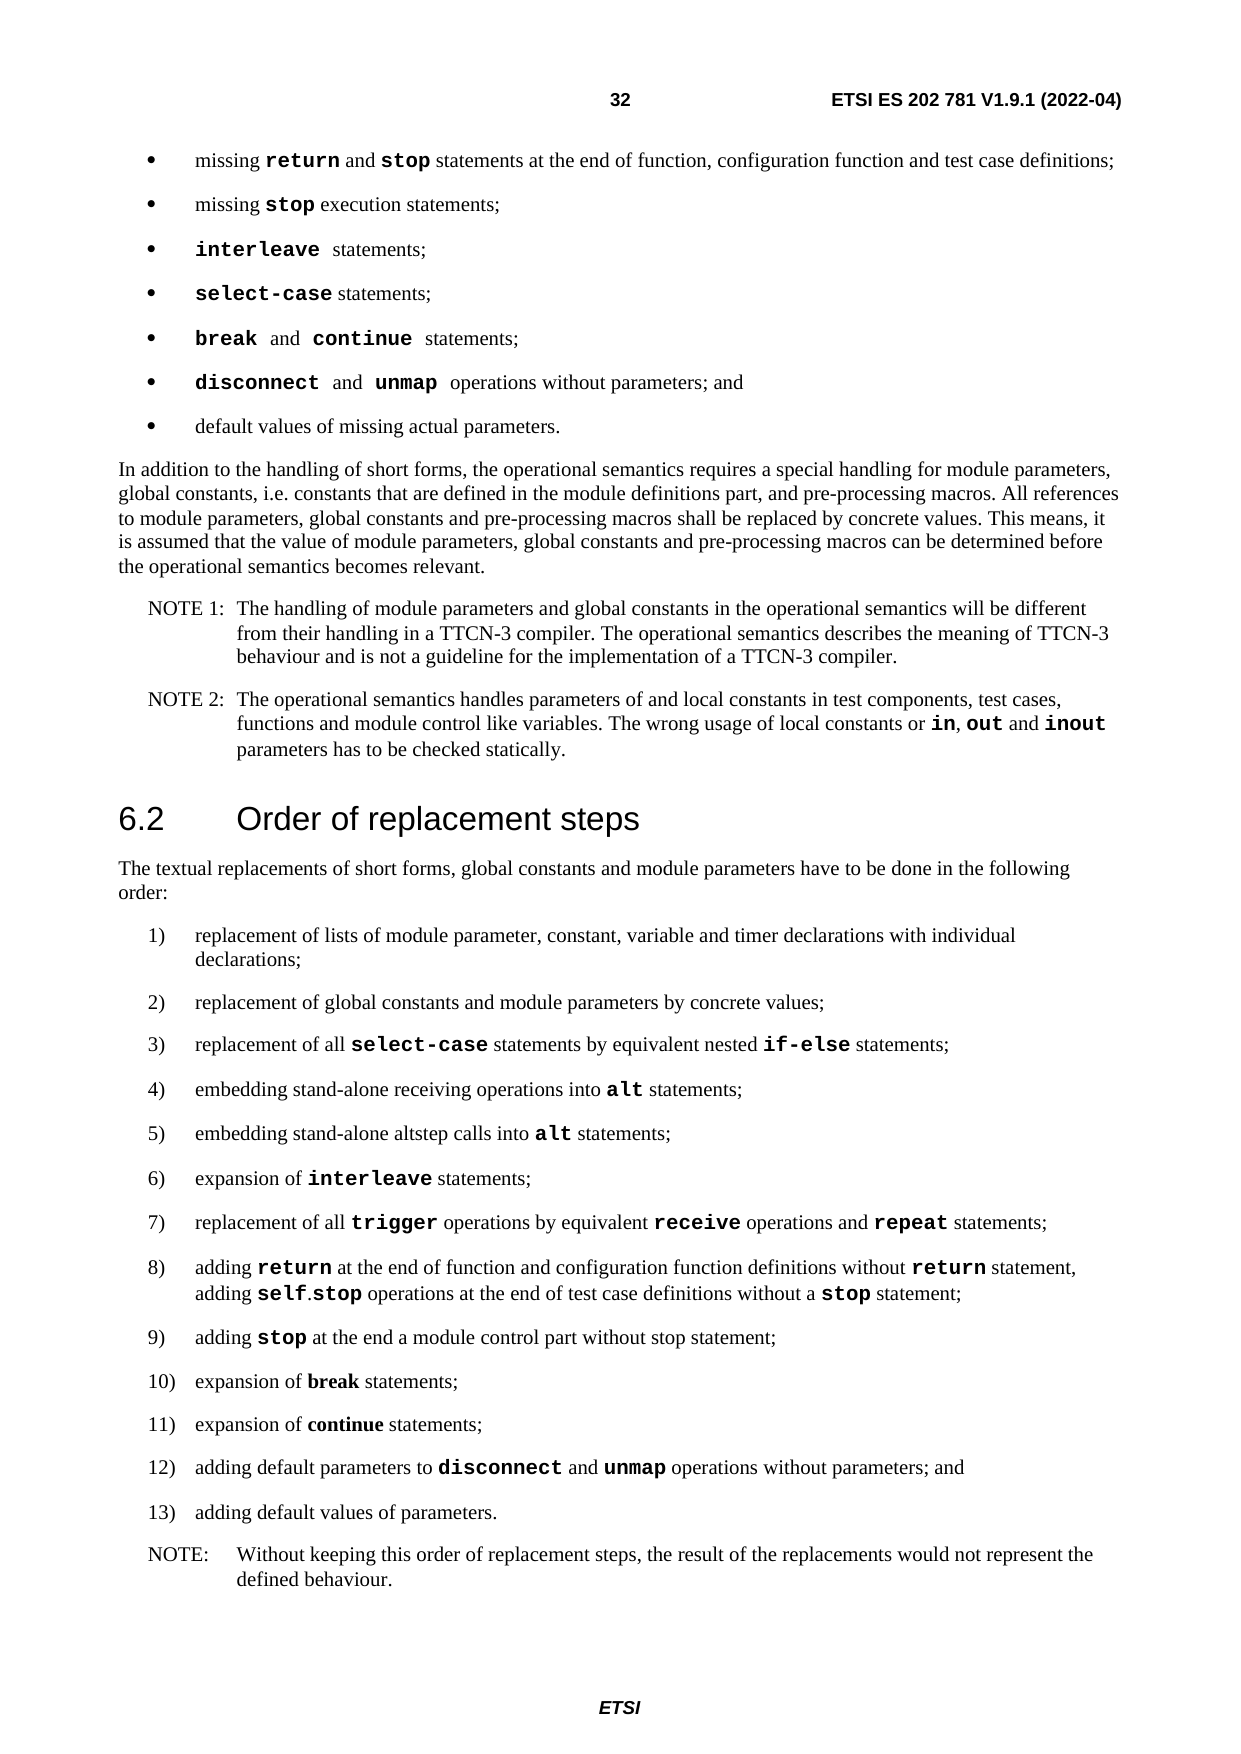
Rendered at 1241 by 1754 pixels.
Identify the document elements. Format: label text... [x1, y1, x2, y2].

text The textual replacements of short forms, global constants and module parameters have to be done in the following order: [118, 856, 1122, 904]
text NOTE 2: The operational semantics handles parameters of and local constants in test components, test cases, functions and module control like variables. The wrong usage of local constants or in, out and inout parameters has to be checked statically. [148, 687, 1122, 761]
text embedding stand-alone receiving operations into alt statements; [148, 1077, 1122, 1103]
text In addition to the handling of short forms, the operational semantics requires a special handling for module parameters, global constants, i.e. constants that are defined in the module definitions part, and pre-processing macros. All references to module parameters, global constants and pre-processing macros shall be replaced by concrete values. This means, it is assumed that the value of module parameters, global constants and pre-processing macros can be determined before the operational semantics becomes relevant. [118, 457, 1122, 578]
text adding stop at the end a module control part without stop statement; [148, 1325, 1122, 1351]
list replacement of lists of module parameter, constant, variable and timer declarations with individual declarations; [148, 923, 1122, 971]
text embedding stand-alone altstep calls into alt statements; [148, 1121, 1122, 1147]
text NOTE: Without keeping this order of replacement steps, the result of the replacements would not represent the defined behaviour. [148, 1542, 1122, 1591]
text replacement of all select-case statements by equivalent nested if-else statements; [148, 1032, 1122, 1058]
text adding default values of parameters. [148, 1499, 1122, 1524]
text default values of missing actual parameters. [148, 414, 1122, 438]
text adding return at the end of function and configuration function definitions without return statement, adding self.stop operations at the end of test case definitions without a stop statement; [148, 1255, 1122, 1306]
text replacement of global constants and module parameters by concrete values; [148, 989, 1122, 1014]
text select-case statements; [148, 281, 1122, 307]
text expansion of continue statements; [148, 1412, 1122, 1436]
text replacement of all trigger operations by equivalent receive operations and repeat statements; [148, 1210, 1122, 1236]
text interleave statements; [148, 237, 1122, 262]
text expansion of interleave statements; [148, 1166, 1122, 1192]
text break and continue statements; [148, 326, 1122, 351]
text missing return and stop statements at the end of function, configuration function and test case definitions; [148, 148, 1122, 173]
text expansion of break statements; [148, 1369, 1122, 1393]
text adding default parameters to disconnect and unmap operations without parameters; and [148, 1455, 1122, 1481]
text disconnect and unmap operations without parameters; and [148, 370, 1122, 396]
text missing stop execution statements; [148, 192, 1122, 218]
text NOTE 1: The handling of module parameters and global constants in the operational semantics will be different from their handling in a TTCN-3 compiler. The operational semantics describes the meaning of TTCN-3 behaviour and is not a guideline for the implementation of a TTCN-3 compiler. [148, 596, 1122, 668]
subtitle 6.2 Order of replacement steps [118, 799, 1122, 837]
